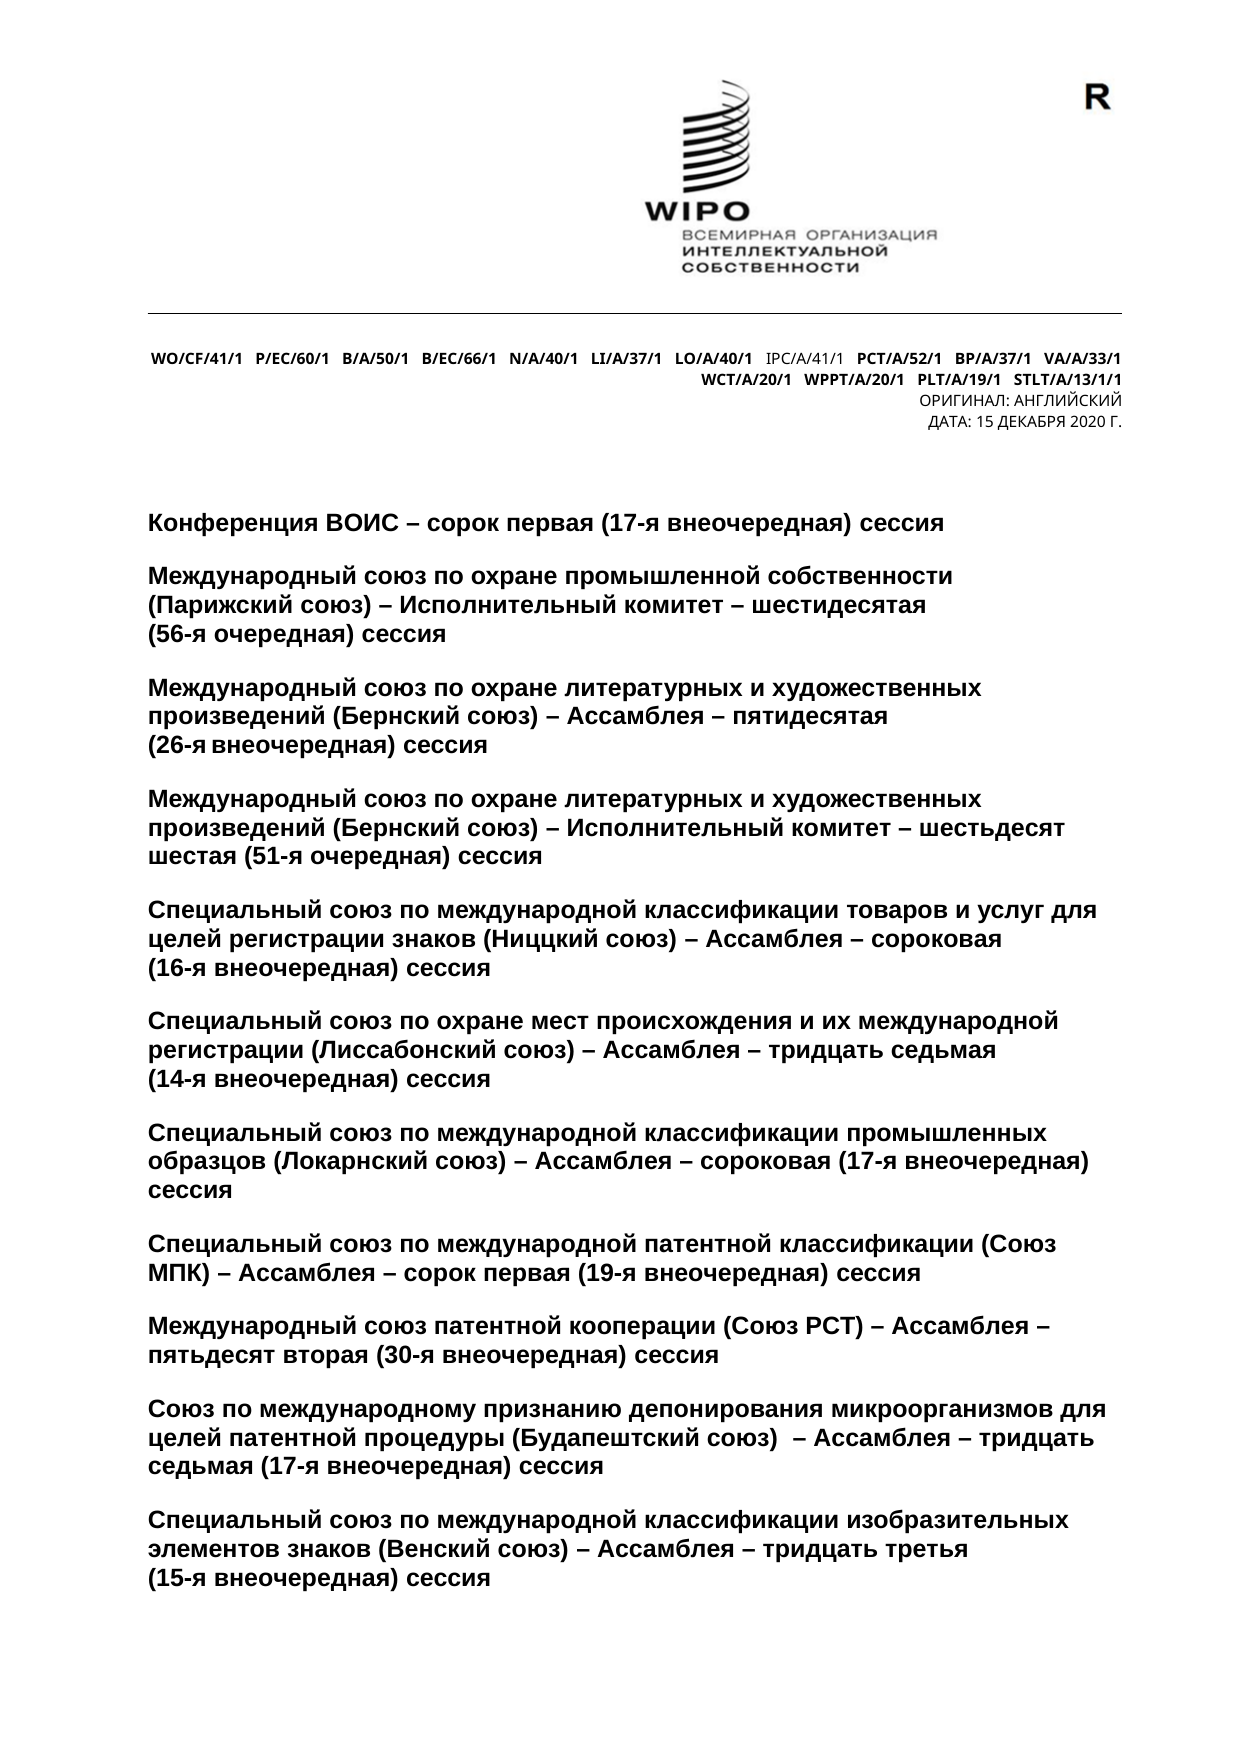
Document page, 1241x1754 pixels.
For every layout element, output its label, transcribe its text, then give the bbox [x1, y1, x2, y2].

text Союз по международному признанию депонирования микроорганизмов для целей патентной процедуры (Будапештский союз) – Ассамблея – тридцать седьмая (17-я внеочередная) сессия [148, 1394, 1122, 1480]
text Конференция ВОИС – сорок первая (17-я внеочередная) сессия [148, 507, 1122, 536]
picture [617, 59, 1123, 289]
text Международный союз по охране промышленной собственности (Парижский союз) – Исполнительный комитет – шестидесятая (56-я очередная) сессия [148, 561, 1122, 647]
text Специальный союз по международной классификации изобразительных элементов знаков (Венский союз) – Ассамблея – тридцать третья (15-я внеочередная) сессия [148, 1505, 1122, 1591]
text Международный союз по охране литературных и художественных произведений (Бернский союз) – Исполнительный комитет – шестьдесят шестая (51-я очередная) сессия [148, 784, 1122, 870]
text дата: 15 декабря 2020 г. [148, 411, 1122, 432]
text Международный союз по охране литературных и художественных произведений (Бернский союз) – Ассамблея – пятидесятая (26-я внеочередная) сессия [148, 672, 1122, 759]
text Специальный союз по охране мест происхождения и их международной регистрации (Лиссабонский союз) – Ассамблея – тридцать седьмая (14-я внеочередная) сессия [148, 1006, 1122, 1092]
text Специальный союз по международной классификации товаров и услуг для целей регистрации знаков (Ниццкий союз) – Ассамблея – сороковая (16-я внеочередная) сессия [148, 895, 1122, 981]
text Международный союз патентной кооперации (Союз РСТ) – Ассамблея – пятьдесят вторая (30-я внеочередная) сессия [148, 1311, 1122, 1369]
text оригинал: английский [148, 390, 1122, 411]
text WO/CF/41/1 P/EC/60/1 B/A/50/1 B/EC/66/1 N/A/40/1 LI/A/37/1 LO/A/40/1 IPC/A/41/1 PCT/A/52/1 BP/A/37/1 VA/A/33/1 WCT/A/20/1 WPPT/A/20/1 PLT/A/19/1 STLT/A/13/1/1 [148, 314, 1122, 390]
text Специальный союз по международной классификации промышленных образцов (Локарнский союз) – Ассамблея – сороковая (17-я внеочередная) сессия [148, 1117, 1122, 1204]
text Специальный союз по международной патентной классификации (Союз МПК) – Ассамблея – сорок первая (19-я внеочередная) сессия [148, 1229, 1122, 1286]
